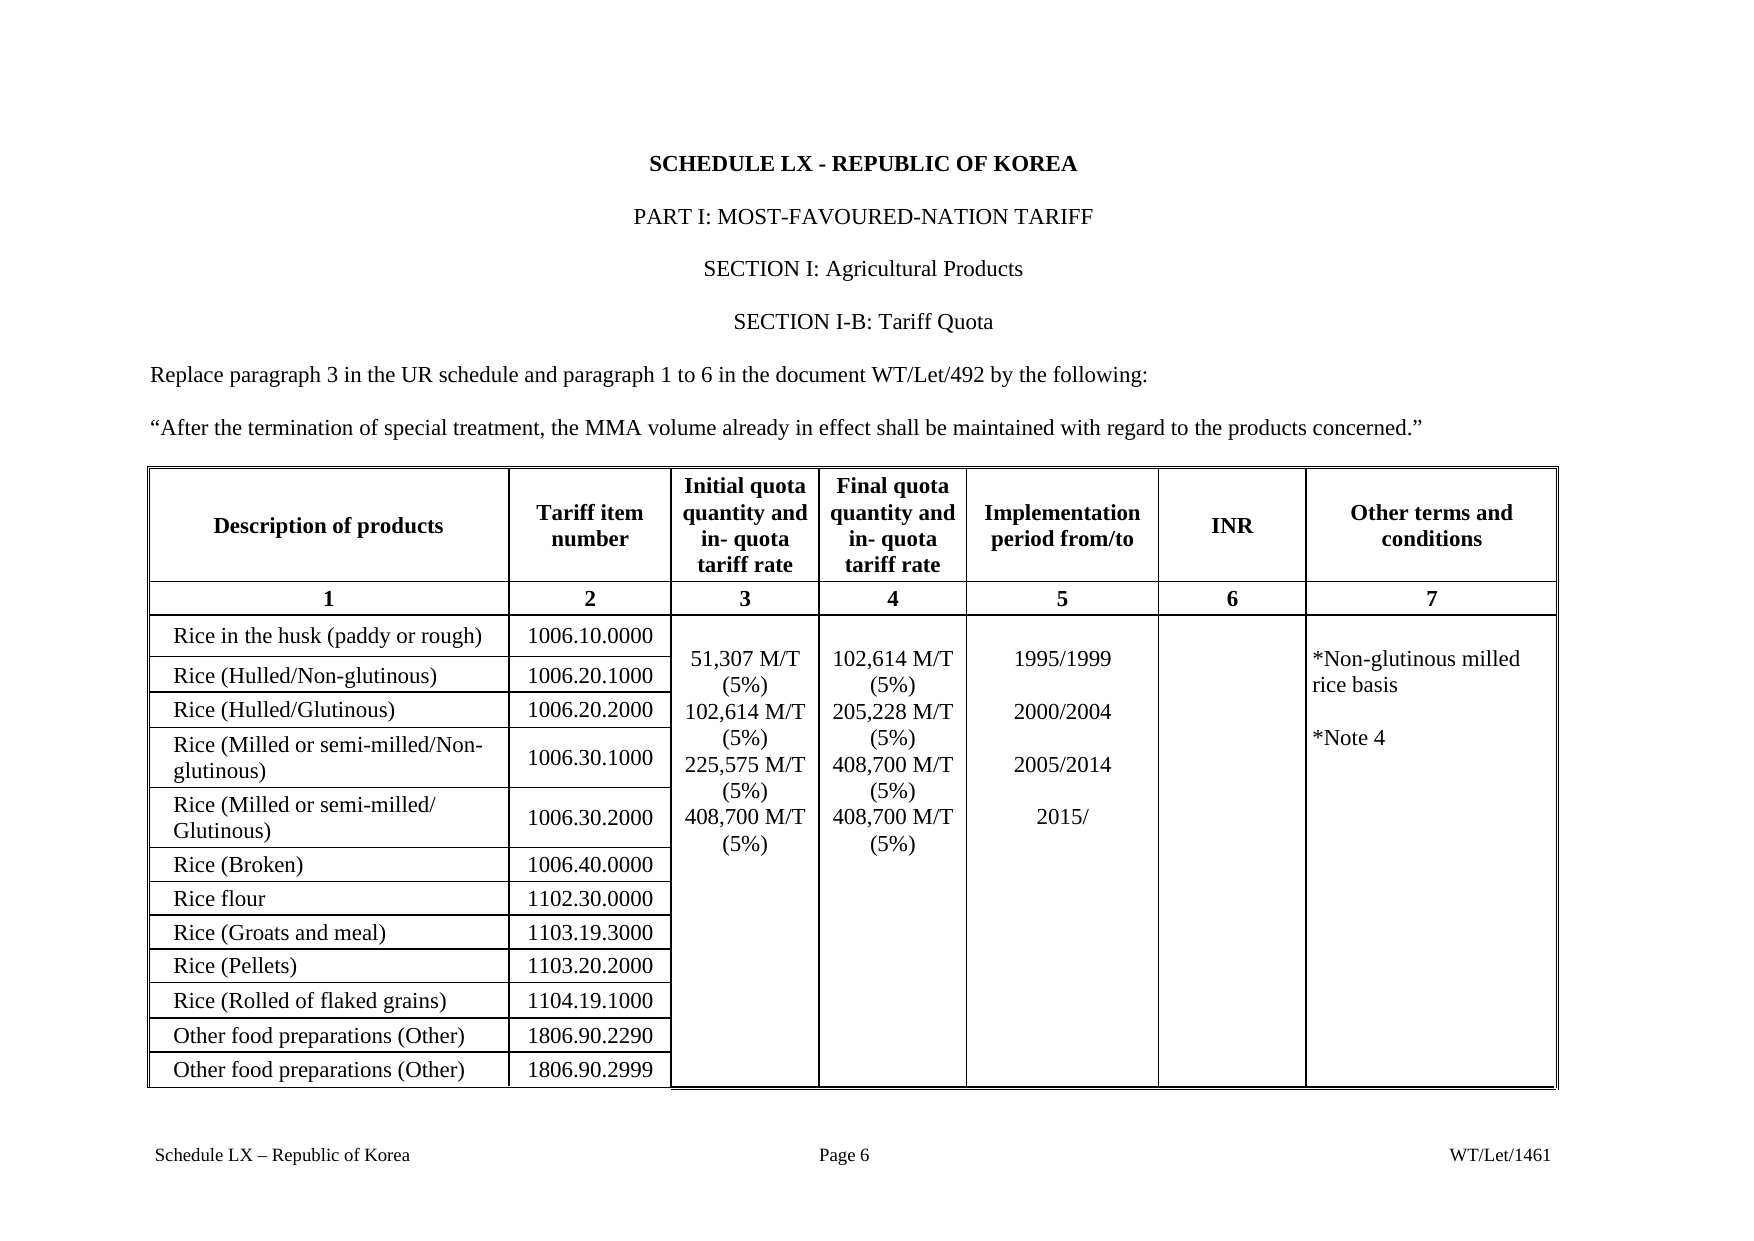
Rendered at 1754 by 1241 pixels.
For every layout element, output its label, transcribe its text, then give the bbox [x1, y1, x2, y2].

table_cell 1102.30.0000 [510, 882, 670, 914]
table_cell 6 [1159, 582, 1305, 614]
table_cell 1995/1999 2000/2004 2005/2014 2015/ [967, 616, 1158, 1086]
text PART I: MOST-FAVOURED-NATION TARIFF [150, 203, 1577, 229]
table_cell Other food preparations (Other) [150, 1019, 508, 1051]
text Replace paragraph 3 in the UR schedule and paragraph 1 to 6 in the document WT/Let/492 by the following: [150, 361, 1577, 387]
table_cell Rice (Groats and meal) [150, 916, 508, 948]
table_cell Rice (Rolled of flaked grains) [150, 983, 508, 1017]
table_cell 5 [967, 582, 1158, 614]
table_cell 1806.90.2999 [510, 1053, 670, 1086]
text SCHEDULE LX - REPUBLIC OF KOREA [150, 150, 1577, 176]
table_cell 3 [672, 582, 818, 614]
table_cell 7 [1307, 582, 1556, 614]
table_cell 1806.90.2290 [510, 1019, 670, 1051]
table_header Tariff item number [510, 469, 670, 581]
table_cell 51,307 M/T (5%) 102,614 M/T (5%) 225,575 M/T (5%) 408,700 M/T (5%) [672, 616, 818, 1086]
table_cell 1006.40.0000 [510, 848, 670, 881]
table_cell Rice flour [150, 882, 508, 914]
table_cell [1159, 616, 1305, 1086]
table_cell 1103.19.3000 [510, 916, 670, 948]
table_header Other terms and conditions [1307, 469, 1556, 581]
text SECTION I-B: Tariff Quota [150, 308, 1577, 334]
table_cell 1006.10.0000 [510, 616, 670, 656]
table_cell 1104.19.1000 [510, 983, 670, 1017]
table_cell Rice (Hulled/Glutinous) [150, 693, 508, 727]
table_cell *Non-glutinous milled rice basis *Note 4 [1307, 616, 1556, 1086]
table_header Implementation period from/to [967, 469, 1158, 581]
table_cell Rice (Hulled/Non-glutinous) [150, 657, 508, 691]
table_cell Rice (Pellets) [150, 950, 508, 982]
table_cell 1 [150, 582, 508, 614]
table_cell 4 [820, 582, 966, 614]
table_header Final quota quantity and in- quota tariff rate [820, 469, 966, 581]
table_cell 102,614 M/T (5%) 205,228 M/T (5%) 408,700 M/T (5%) 408,700 M/T (5%) [820, 616, 966, 1086]
table_cell 1103.20.2000 [510, 950, 670, 982]
table_cell 1006.30.2000 [510, 788, 670, 847]
table_cell 1006.30.1000 [510, 728, 670, 787]
text SECTION I: Agricultural Products [150, 255, 1577, 282]
table_header INR [1159, 469, 1305, 581]
table_cell Other food preparations (Other) [150, 1053, 508, 1086]
table_cell Rice (Milled or semi-milled/Non-glutinous) [150, 728, 508, 787]
table_cell Rice (Milled or semi-milled/ Glutinous) [150, 788, 508, 847]
table_cell 1006.20.1000 [510, 657, 670, 691]
table_cell 1006.20.2000 [510, 693, 670, 727]
table_header Initial quota quantity and in- quota tariff rate [672, 469, 818, 581]
table_header Description of products [150, 469, 508, 581]
table_cell Rice (Broken) [150, 848, 508, 881]
table_cell Rice in the husk (paddy or rough) [150, 616, 508, 656]
text “After the termination of special treatment, the MMA volume already in effect shall be maintained with regard to the products concerned.” [150, 413, 1577, 440]
table_cell 2 [510, 582, 670, 614]
